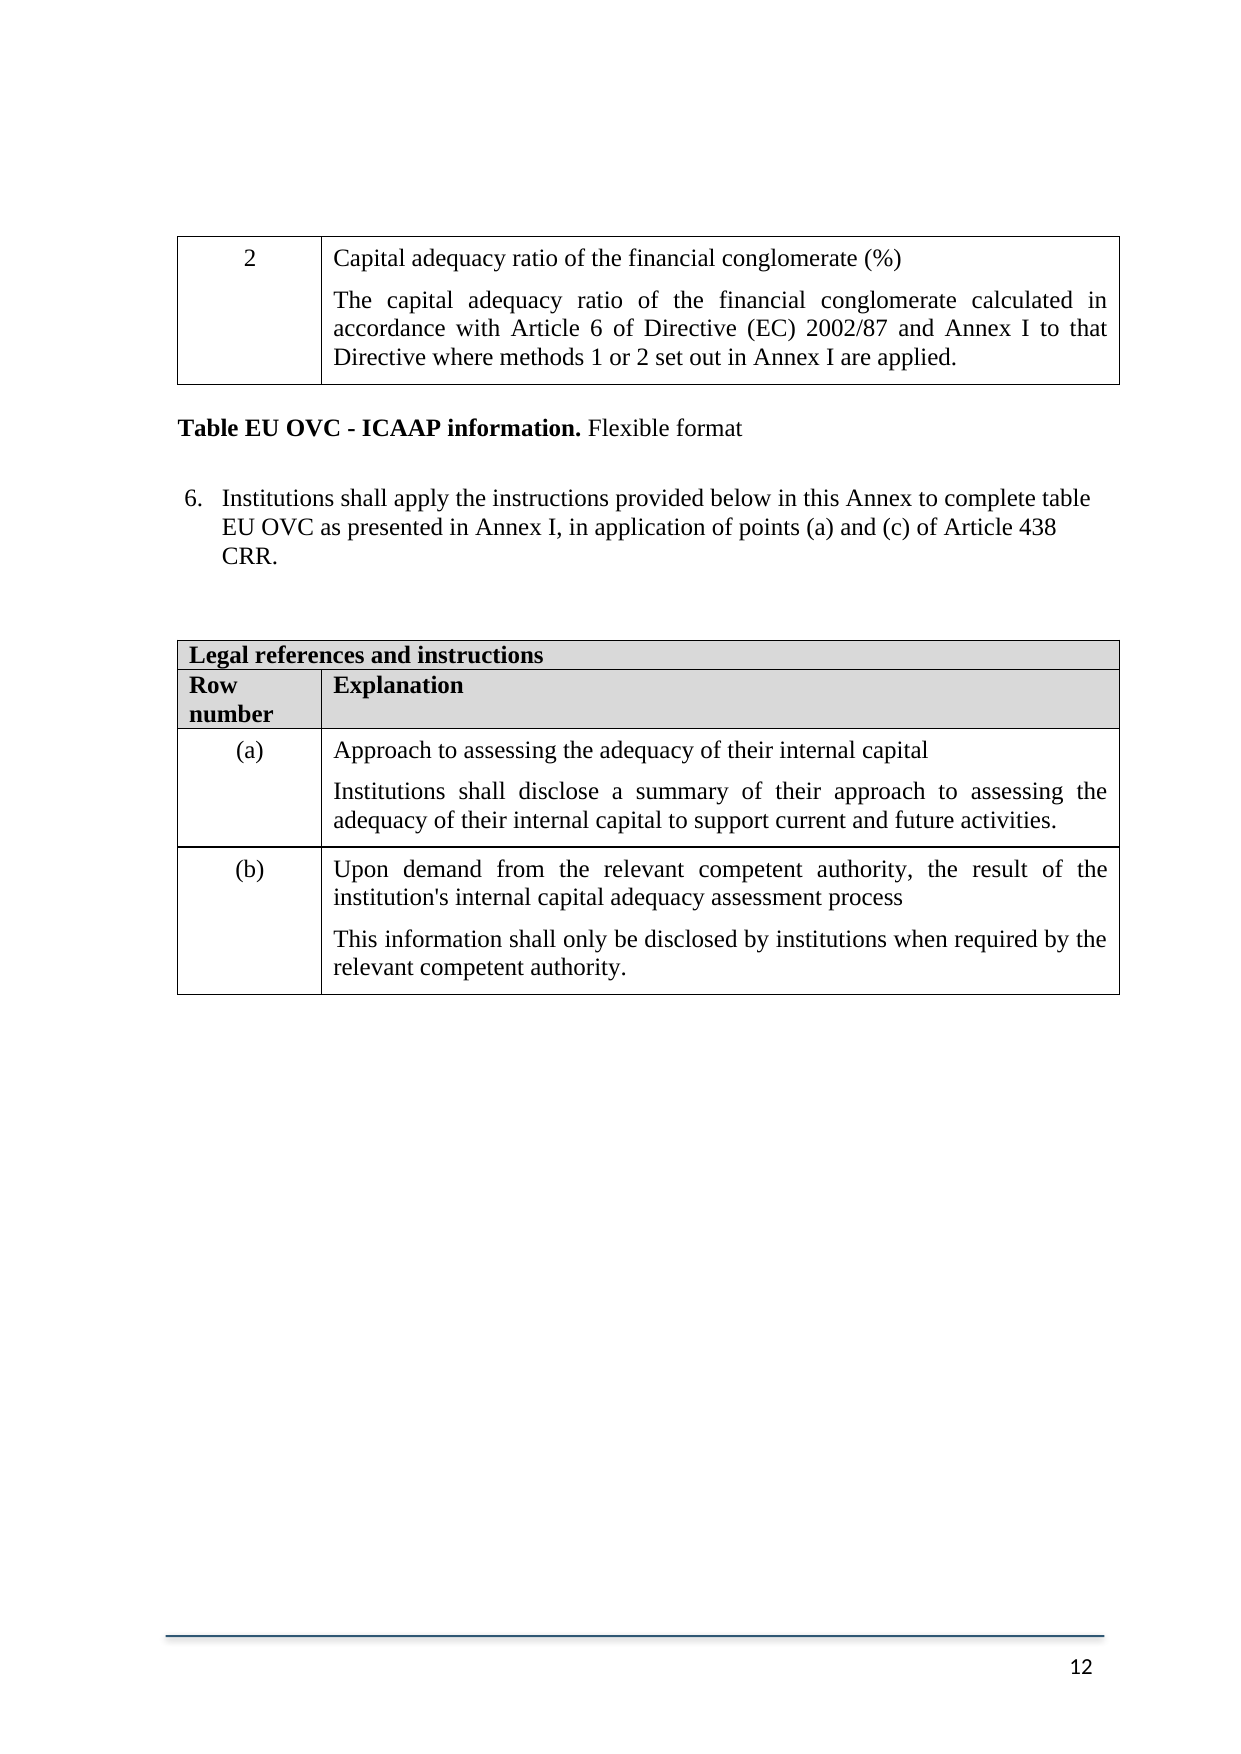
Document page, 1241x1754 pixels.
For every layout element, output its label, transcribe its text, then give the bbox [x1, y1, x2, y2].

table_header Legal references and instructions [178, 641, 1119, 669]
table_cell Explanation [322, 670, 1119, 728]
table_cell Upon demand from the relevant competent authority, the result of the institution's internal capital adequacy assessment process This information shall only be disclosed by institutions when required by the relevant competent authority. [322, 848, 1119, 994]
table_cell (b) [178, 848, 321, 994]
table_cell 2 [178, 237, 321, 383]
table_cell Approach to assessing the adequacy of their internal capital Institutions shall disclose a summary of their approach to assessing the adequacy of their internal capital to support current and future activities. [322, 729, 1119, 846]
title Institutions shall apply the instructions provided below in this Annex to complete table EU OVC as presented in Annex I, in application of points (a) and (c) of Article 438 CRR. [184, 483, 1092, 569]
text Table EU OVC - ICAAP information. Flexible format [177, 413, 1092, 442]
table_cell (a) [178, 729, 321, 846]
table_cell Capital adequacy ratio of the financial conglomerate (%) The capital adequacy ratio of the financial conglomerate calculated in accordance with Article 6 of Directive (EC) 2002/87 and Annex I to that Directive where methods 1 or 2 set out in Annex I are applied. [322, 237, 1119, 383]
table_cell Row number [178, 670, 321, 728]
